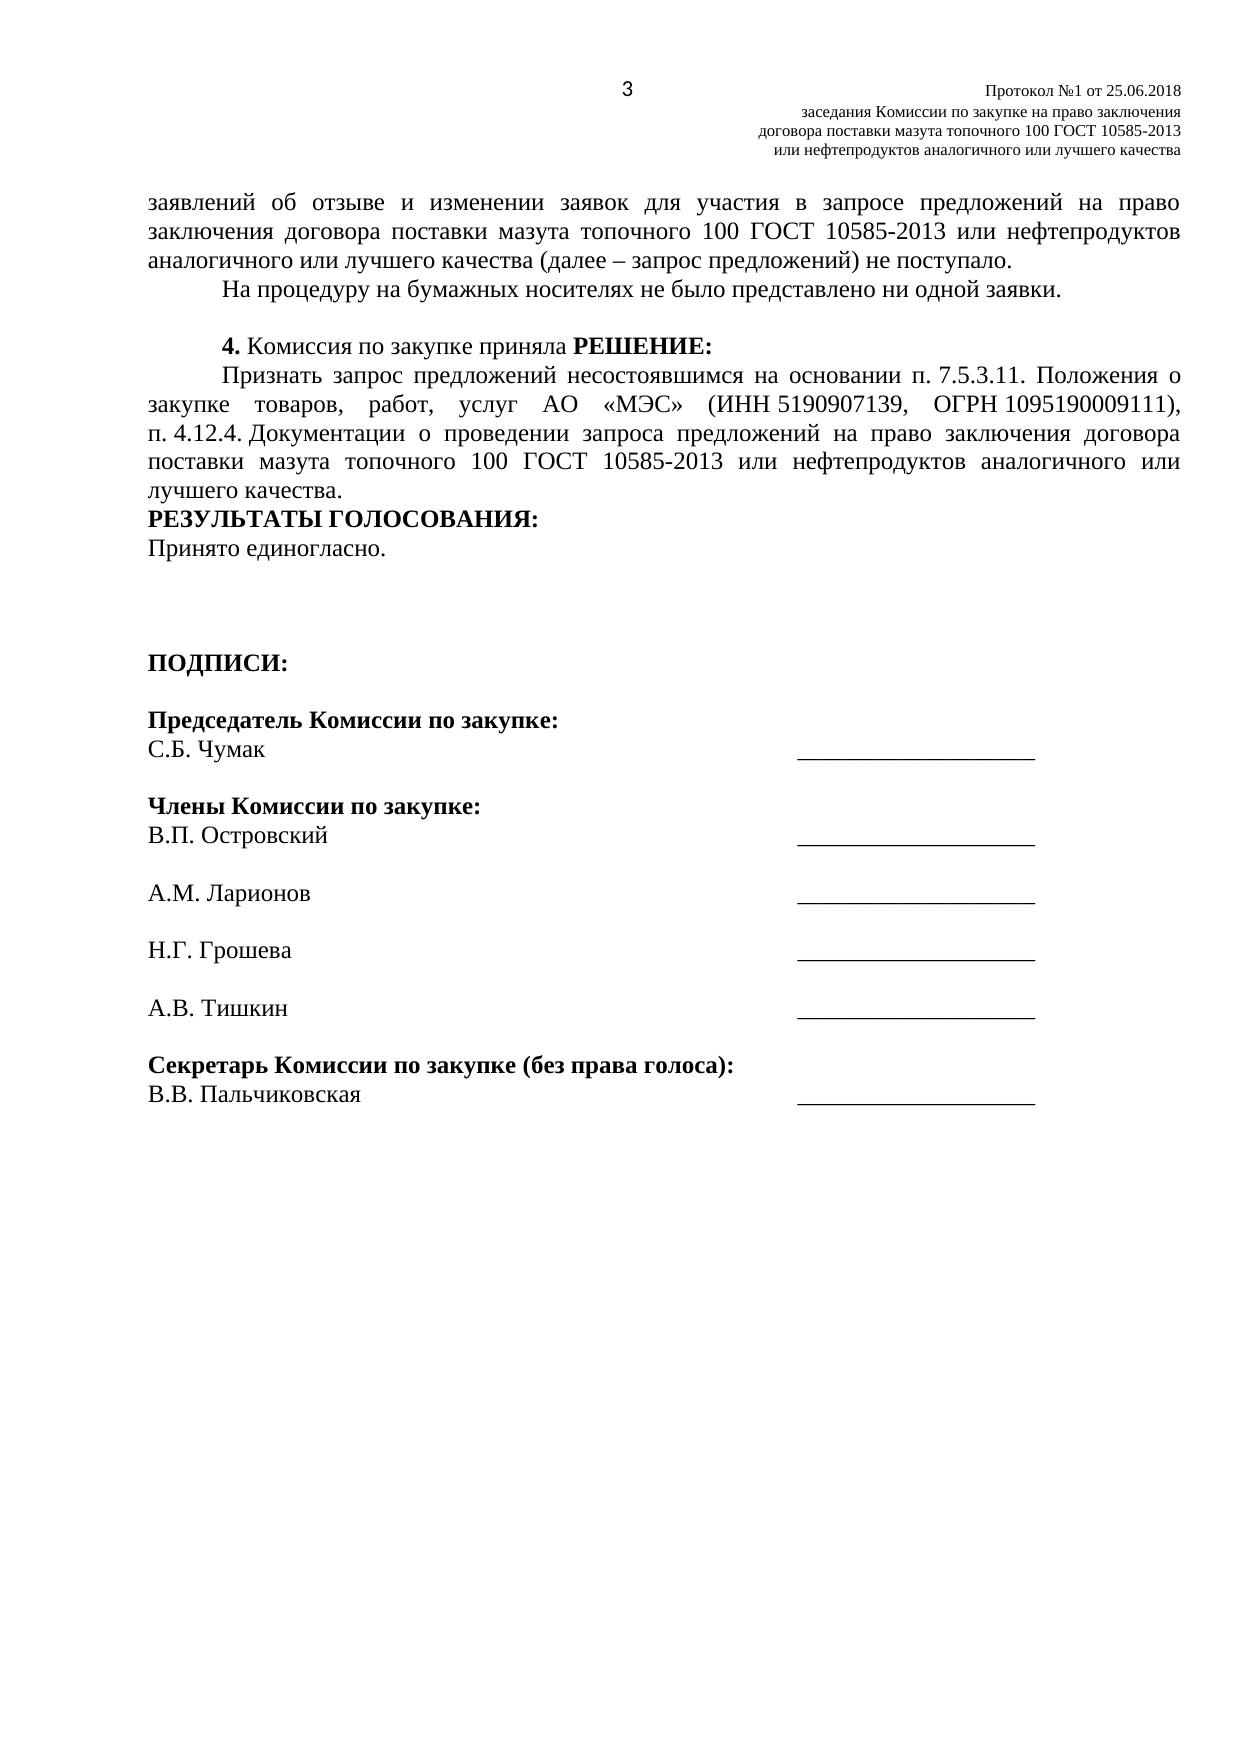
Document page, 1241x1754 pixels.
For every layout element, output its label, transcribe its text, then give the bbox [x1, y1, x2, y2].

text А.В. Тишкин ___________________ [148, 993, 1181, 1021]
text Члены Комиссии по закупке: [148, 791, 1181, 820]
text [148, 187, 1181, 274]
text С.Б. Чумак ___________________ [148, 734, 1181, 763]
text 4. Комиссия по закупке приняла РЕШЕНИЕ: [148, 331, 1181, 360]
text Председатель Комиссии по закупке: [148, 705, 1181, 734]
text Н.Г. Грошева ___________________ [148, 935, 1181, 964]
text На процедуру на бумажных носителях не было представлено ни одной заявки. [148, 274, 1181, 302]
text Принято единогласно. [148, 533, 1181, 561]
text ПОДПИСИ: [148, 648, 1181, 676]
text А.М. Ларионов ___________________ [148, 878, 1181, 906]
text В.П. Островский ___________________ [148, 820, 1181, 849]
text РЕЗУЛЬТАТЫ ГОЛОСОВАНИЯ: [148, 504, 1181, 533]
text Секретарь Комиссии по закупке (без права голоса): [148, 1050, 1181, 1079]
text Признать запрос предложений несостоявшимся на основании п. 7.5.3.11. Положения о закупке товаров, работ, услуг АО «МЭС» (ИНН 5190907139, ОГРН 1095190009111), п. 4.12.4. Документации о проведении запроса предложений на право заключения договора поставки мазута топочного 100 ГОСТ 10585-2013 или нефтепродуктов аналогичного или лучшего качества. [148, 360, 1181, 504]
text В.В. Пальчиковская ___________________ [148, 1079, 1181, 1108]
